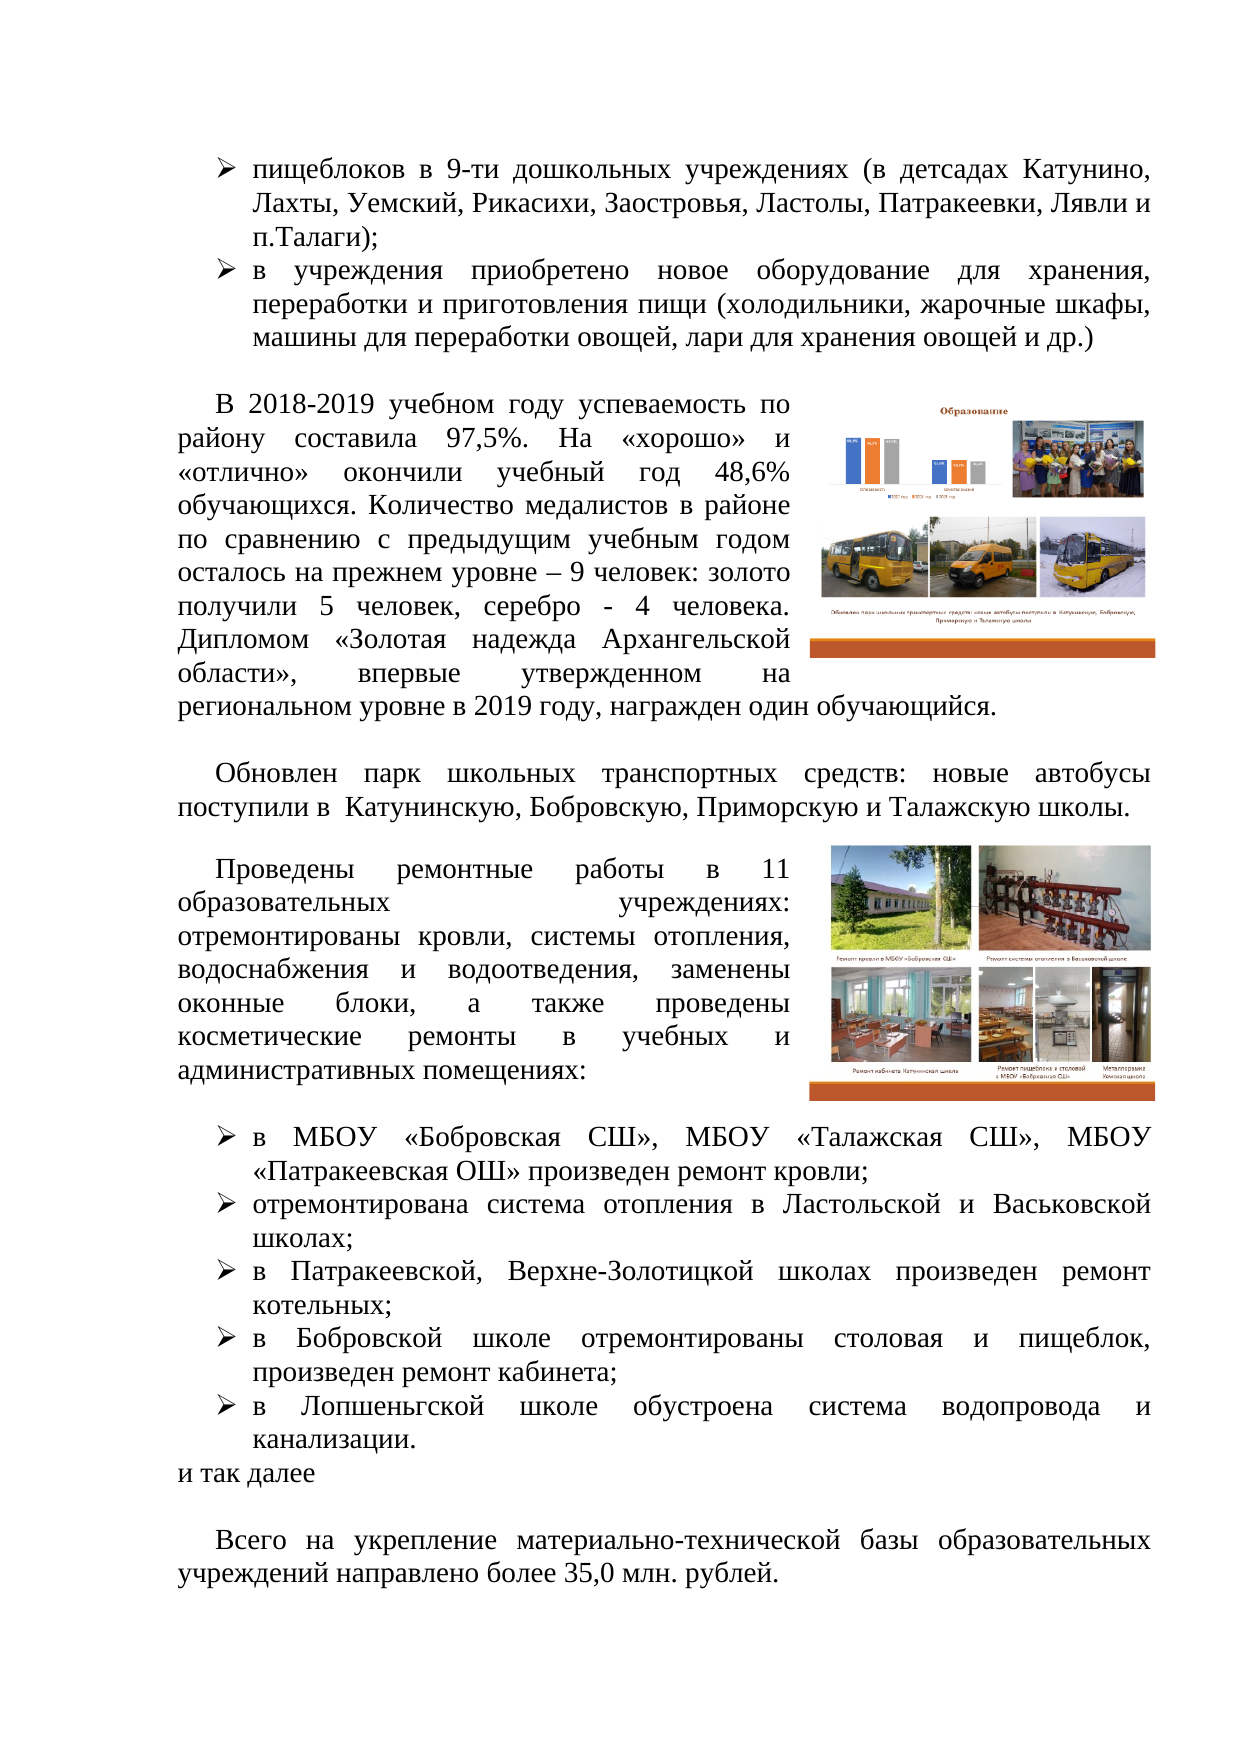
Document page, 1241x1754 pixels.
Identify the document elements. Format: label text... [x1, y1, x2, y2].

text Обновлен парк школьных транспортных средств: новые автобусы поступили в Катунинскую, Бобровскую, Приморскую и Талажскую школы. [177, 756, 1152, 823]
text и так далее [177, 1455, 1152, 1488]
list пищеблоков в 9-ти дошкольных учреждениях (в детсадах Катунино, Лахты, Уемский, Рикасихи, Заостровья, Ластолы, Патракеевки, Лявли и п.Талаги); [215, 152, 1152, 252]
picture [809, 841, 1156, 1101]
list в Лопшеньгской школе обустроена система водопровода и канализации. [215, 1388, 1152, 1455]
list отремонтирована система отопления в Ластольской и Васьковской школах; [215, 1186, 1152, 1253]
text Всего на укрепление материально-технической базы образовательных учреждений направлено более 35,0 млн. рублей. [177, 1522, 1152, 1589]
text Проведены ремонтные работы в 11 образовательных учреждениях: отремонтированы кровли, системы отопления, водоснабжения и водоотведения, заменены оконные блоки, а также проведены косметические ремонты в учебных и административных помещениях: [177, 851, 809, 1086]
picture [809, 398, 1156, 658]
list в учреждения приобретено новое оборудование для хранения, переработки и приготовления пищи (холодильники, жарочные шкафы, машины для переработки овощей, лари для хранения овощей и др.) [215, 252, 1152, 353]
list в Патракеевской, Верхне-Золотицкой школах произведен ремонт котельных; [215, 1253, 1152, 1321]
list в Бобровской школе отремонтированы столовая и пищеблок, произведен ремонт кабинета; [215, 1321, 1152, 1388]
list в МБОУ «Бобровская СШ», МБОУ «Талажская СШ», МБОУ «Патракеевская ОШ» произведен ремонт кровли; [215, 1119, 1152, 1186]
